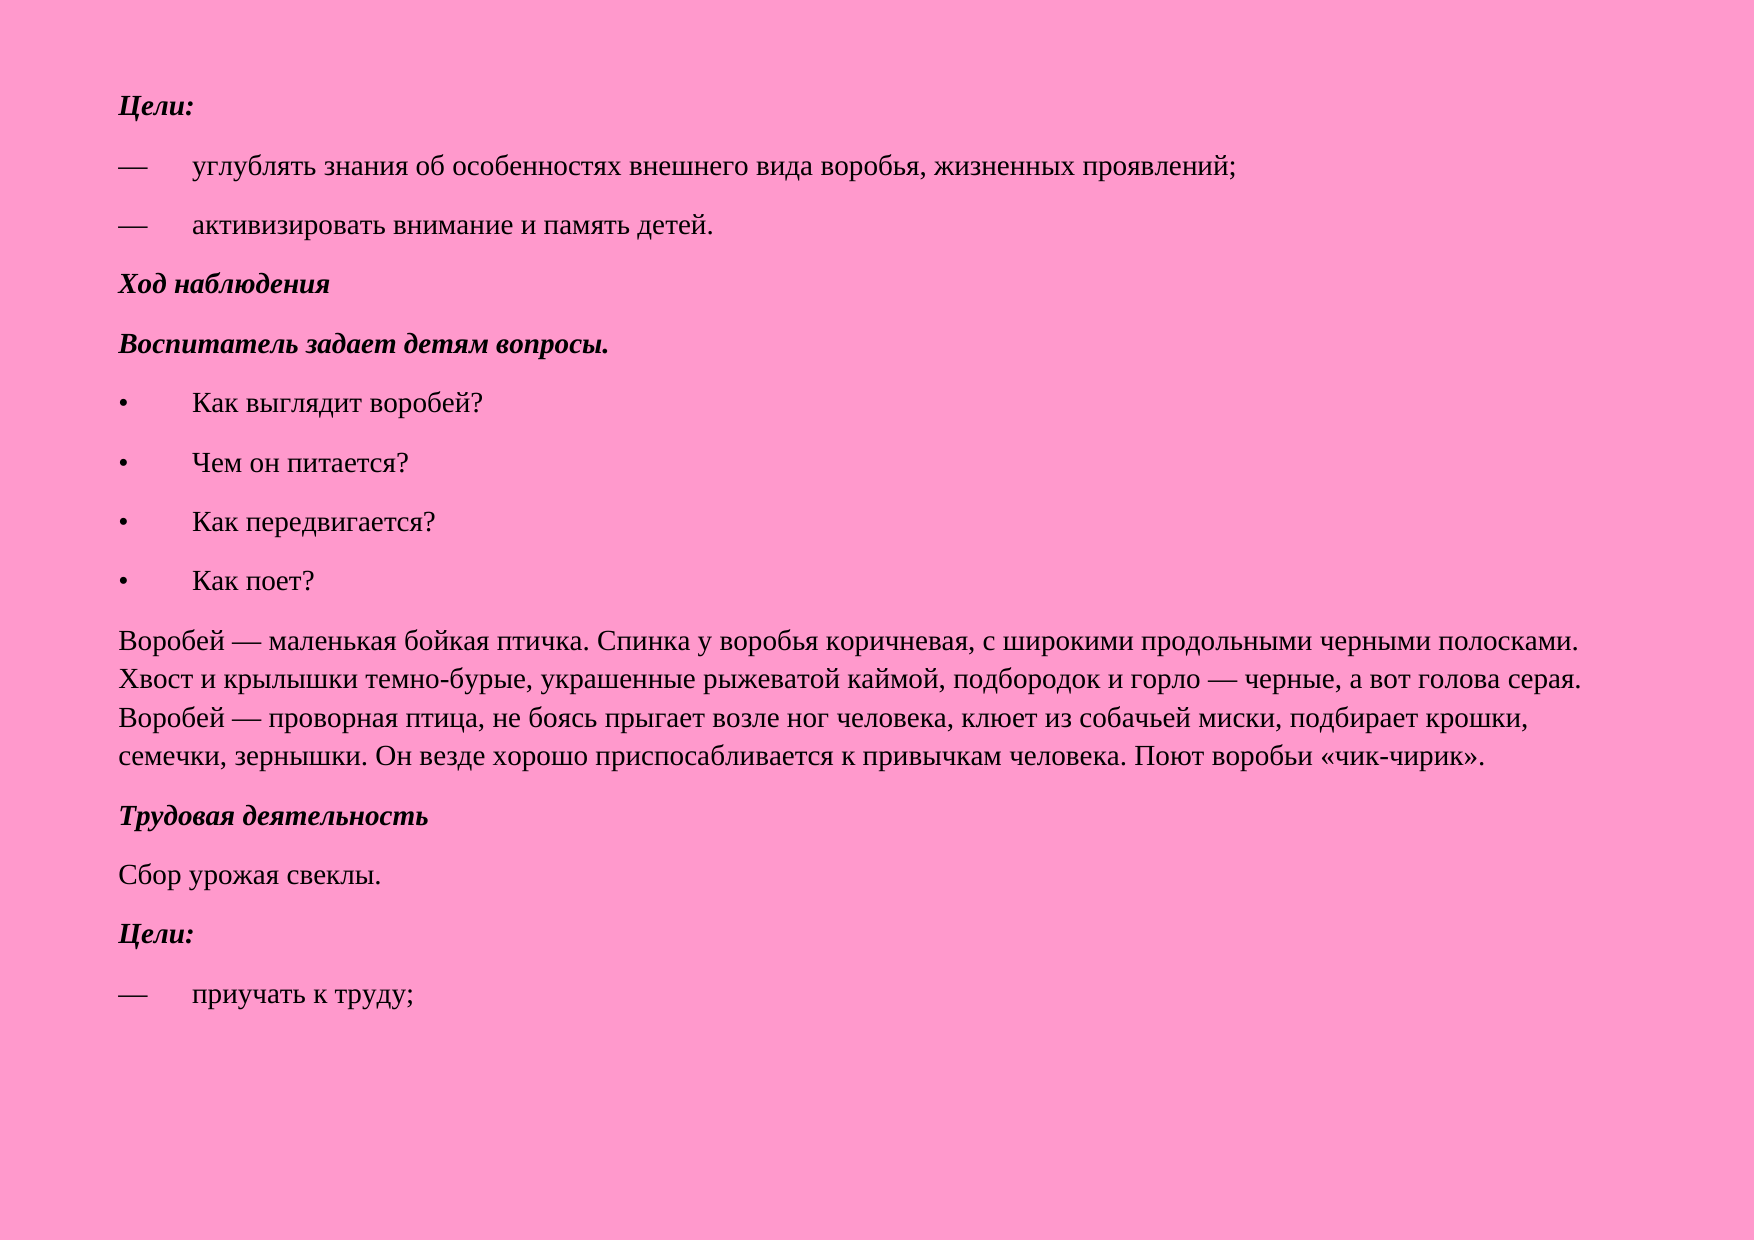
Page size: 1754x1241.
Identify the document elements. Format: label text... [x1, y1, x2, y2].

text — углублять знания об особенностях внешнего вида воробья, жизненных проявлений; [118, 148, 1636, 181]
text — приучать к труду; [118, 976, 1636, 1009]
text Ход наблюдения [118, 267, 1636, 300]
text — активизировать внимание и память детей. [118, 207, 1636, 241]
text Цели: [118, 917, 1636, 950]
text Воспитатель задает детям вопросы. [118, 326, 1636, 359]
text Воробей — маленькая бойкая птичка. Спинка у воробья коричневая, с широкими продольными черными полосками. Хвост и крылышки темно-бурые, украшенные рыжеватой каймой, подбородок и горло — черные, а вот голова серая. Воробей — проворная птица, не боясь прыгает возле ног человека, клюет из собачьей миски, подбирает крошки, семечки, зернышки. Он везде хорошо приспосабливается к привычкам человека. Поют воробьи «чик-чирик». [118, 623, 1636, 772]
text Цели: [118, 88, 1636, 122]
text Трудовая деятельность [118, 798, 1636, 831]
text • Как поет? [118, 563, 1636, 597]
text • Как выглядит воробей? [118, 385, 1636, 419]
text • Чем он питается? [118, 445, 1636, 478]
text Сбор урожая свеклы. [118, 857, 1636, 891]
text • Как передвигается? [118, 504, 1636, 538]
